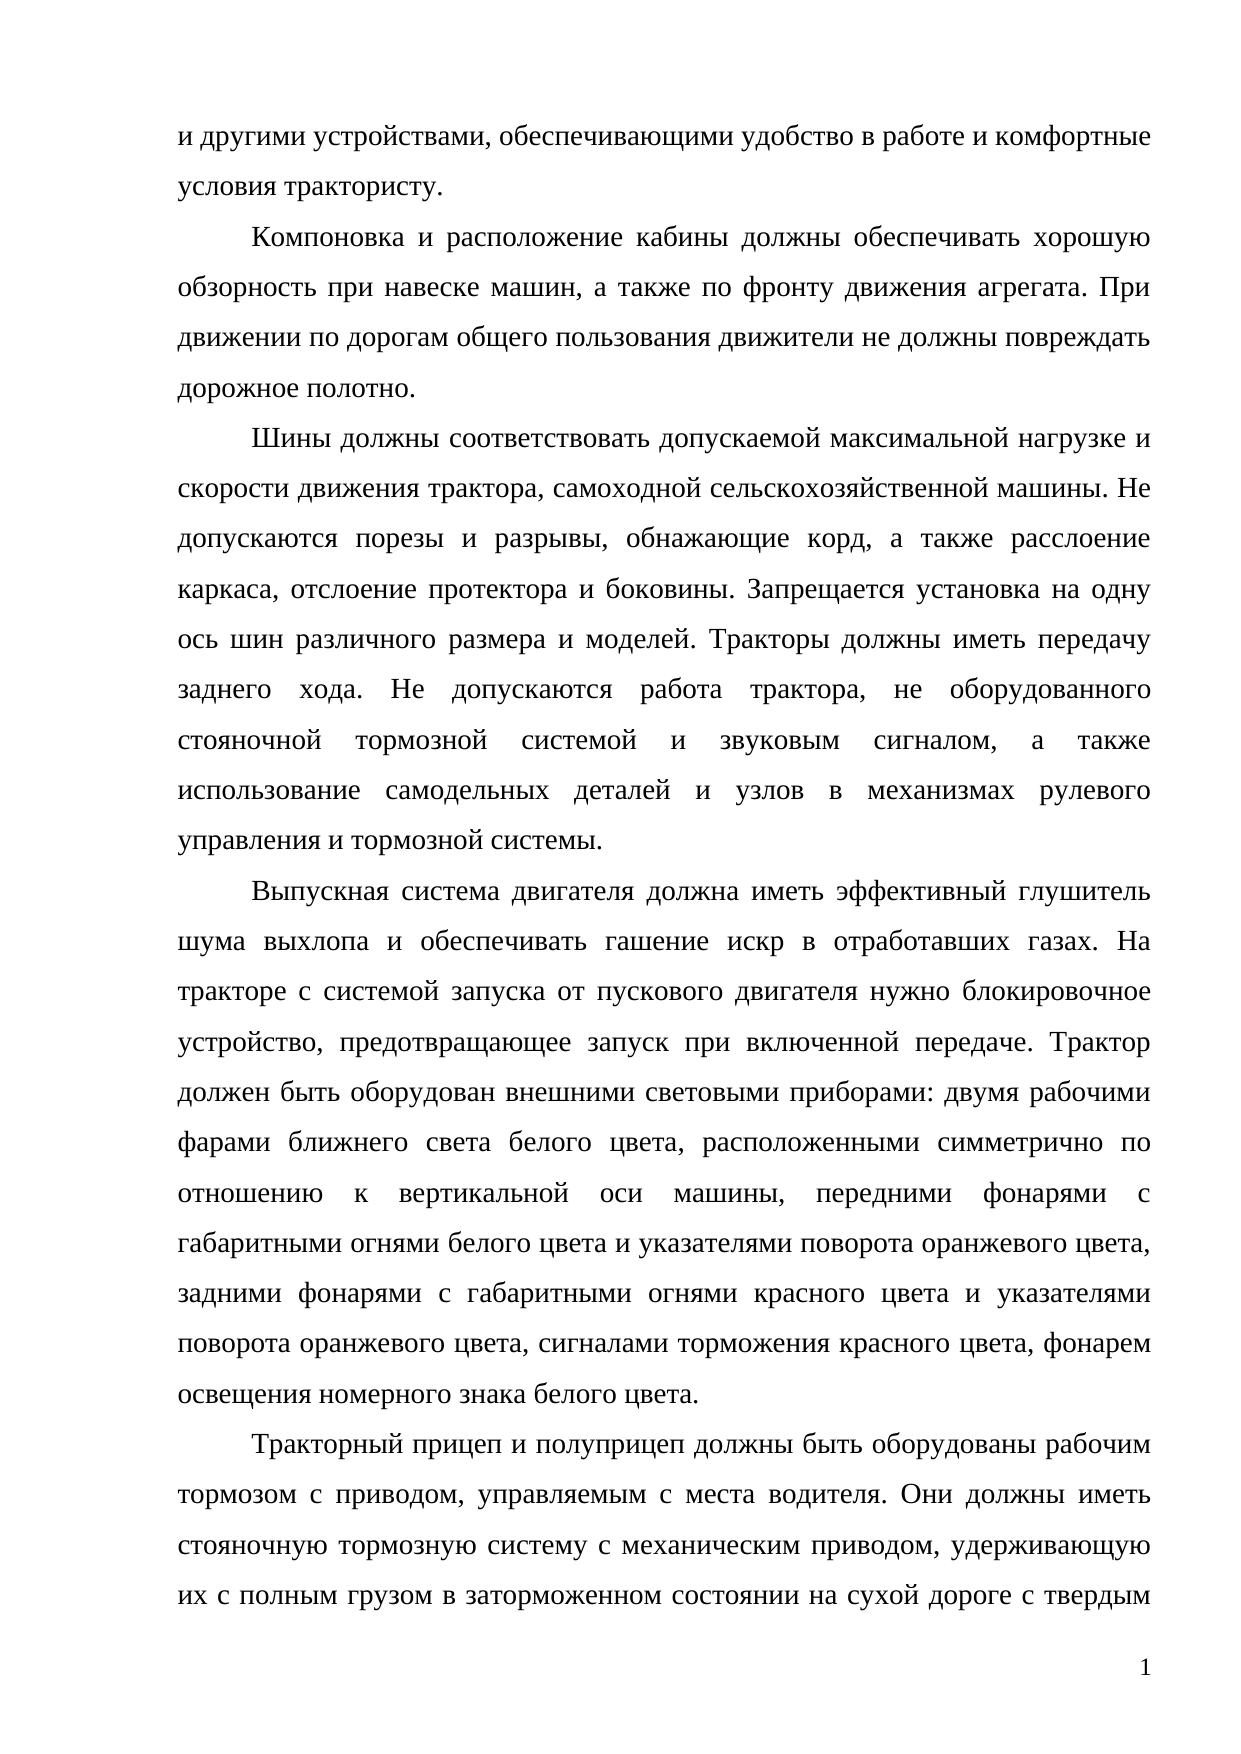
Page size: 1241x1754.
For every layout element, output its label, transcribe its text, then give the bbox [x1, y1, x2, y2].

text Шины должны соответствовать допускаемой максимальной нагрузке и скорости движения трактора, самоходной сельскохозяйственной машины. Не допускаются порезы и разрывы, обнажающие корд, а также расслоение каркаса, отслоение протектора и боковины. Запрещается установка на одну ось шин различного размера и моделей. Тракторы должны иметь передачу заднего хода. Не допускаются работа трактора, не оборудованного стояночной тормозной системой и звуковым сигналом, а также использование самодельных деталей и узлов в механизмах рулевого управления и тормозной системы. [177, 420, 1152, 856]
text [177, 118, 1152, 202]
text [177, 1426, 1152, 1611]
text Компоновка и расположение кабины должны обеспечивать хорошую обзорность при навеске машин, а также по фронту движения агрегата. При движении по дорогам общего пользования движители не должны повреждать дорожное полотно. [177, 219, 1152, 403]
text Выпускная система двигателя должна иметь эффективный глушитель шума выхлопа и обеспечивать гашение искр в отработавших газах. На тракторе с системой запуска от пускового двигателя нужно блокировочное устройство, предотвращающее запуск при включенной передаче. Трактор должен быть оборудован внешними световыми приборами: двумя рабочими фарами ближнего света белого цвета, расположенными симметрично по отношению к вертикальной оси машины, передними фонарями с габаритными огнями белого цвета и указателями поворота оранжевого цвета, задними фонарями с габаритными огнями красного цвета и указателями поворота оранжевого цвета, сигналами торможения красного цвета, фонарем освещения номерного знака белого цвета. [177, 873, 1152, 1409]
